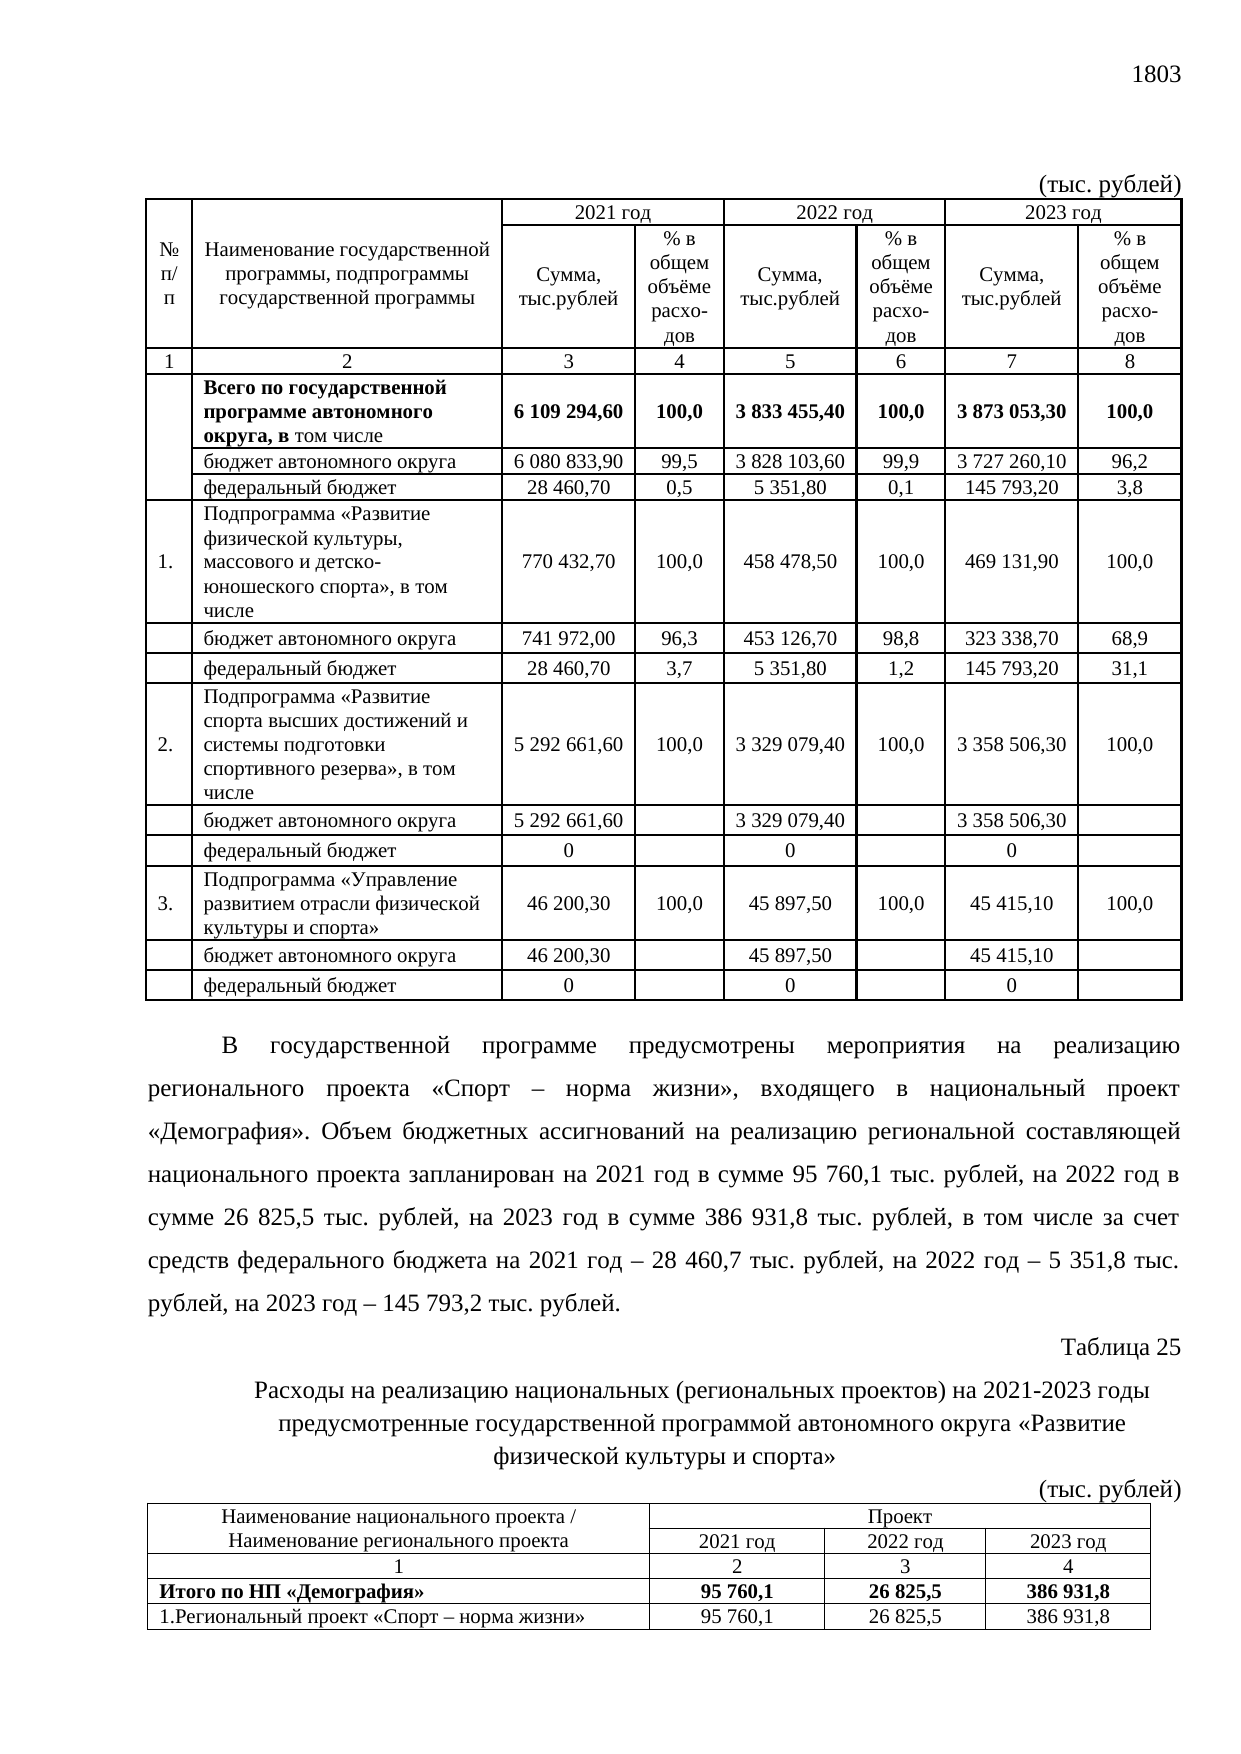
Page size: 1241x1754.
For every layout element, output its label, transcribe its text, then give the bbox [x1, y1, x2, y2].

table_cell 1 [147, 349, 191, 373]
table_cell [147, 624, 191, 652]
table_cell 2. [147, 684, 191, 804]
table_cell 323 338,70 [946, 624, 1077, 652]
table_cell [147, 806, 191, 834]
table_cell 2021 год [650, 1529, 824, 1553]
table_cell 3 329 079,40 [725, 806, 855, 834]
text В государственной программе предусмотрены мероприятия на реализацию регионального проекта «Спорт – норма жизни», входящего в национальный проект «Демография». Объем бюджетных ассигнований на реализацию региональной составляющей национального проекта запланирован на 2021 год в сумме 95 760,1 тыс. рублей, на 2022 год в сумме 26 825,5 тыс. рублей, на 2023 год в сумме 386 931,8 тыс. рублей, в том числе за счет средств федерального бюджета на 2021 год – 28 460,7 тыс. рублей, на 2022 год – 5 351,8 тыс. рублей, на 2023 год – 145 793,2 тыс. рублей. [148, 1030, 1181, 1317]
table_cell 96,2 [1079, 449, 1180, 473]
table_cell [1079, 971, 1180, 999]
table_cell 770 432,70 [503, 501, 634, 622]
table_cell % в общем объёме расхо-дов [636, 226, 723, 347]
table_cell 100,0 [1079, 375, 1180, 447]
table_cell 2 [193, 349, 501, 373]
table_cell [858, 806, 944, 834]
table_cell 100,0 [1079, 684, 1180, 804]
table_cell 5 [725, 349, 855, 373]
table_cell Подпрограмма «Управление развитием отрасли физической культуры и спорта» [193, 867, 501, 939]
table_cell 4 [636, 349, 723, 373]
text предусмотренные государственной программой автономного округа «Развитие физической культуры и спорта» [148, 1408, 1181, 1469]
table_cell Подпрограмма «Развитие физической культуры, массового и детско-юношеского спорта», в том числе [193, 501, 501, 622]
table_cell [858, 836, 944, 864]
table_cell 5 292 661,60 [503, 806, 634, 834]
table_cell 145 793,20 [946, 475, 1077, 499]
table_cell 0,5 [636, 475, 723, 499]
table_cell федеральный бюджет [193, 836, 501, 864]
table_cell 45 897,50 [725, 941, 855, 969]
table_cell 100,0 [636, 501, 723, 622]
table_cell 5 351,80 [725, 654, 855, 682]
table_cell 2 [650, 1554, 824, 1578]
table_cell 0 [503, 836, 634, 864]
table_cell 46 200,30 [503, 941, 634, 969]
table_cell 3,7 [636, 654, 723, 682]
table_cell [147, 941, 191, 969]
table_cell 3,8 [1079, 475, 1180, 499]
table_cell 3 [503, 349, 634, 373]
table_cell [1079, 806, 1180, 834]
table_cell 6 109 294,60 [503, 375, 634, 447]
table_cell 3 358 506,30 [946, 806, 1077, 834]
table_cell 3. [147, 867, 191, 939]
table_cell 469 131,90 [946, 501, 1077, 622]
table_cell 100,0 [636, 867, 723, 939]
table_cell 386 931,8 [986, 1604, 1150, 1629]
table_cell 45 897,50 [725, 867, 855, 939]
table_cell 3 329 079,40 [725, 684, 855, 804]
table_cell 96,3 [636, 624, 723, 652]
table_header Проект [650, 1504, 1150, 1528]
table_cell [1079, 941, 1180, 969]
table_header № п/п [147, 200, 191, 347]
table_cell 68,9 [1079, 624, 1180, 652]
table_cell 100,0 [1079, 501, 1180, 622]
table_cell 4 [986, 1554, 1150, 1578]
table_cell 3 [825, 1554, 985, 1578]
table_cell 46 200,30 [503, 867, 634, 939]
table_cell 95 760,1 [650, 1604, 824, 1629]
table_cell Всего по государственной программе автономного округа, в том числе [193, 375, 501, 447]
table_cell [636, 806, 723, 834]
table_cell Сумма, тыс.рублей [725, 226, 855, 347]
table_cell 3 873 053,30 [946, 375, 1077, 447]
table_cell 3 833 455,40 [725, 375, 855, 447]
table_cell [147, 375, 191, 499]
table_cell 6 080 833,90 [503, 449, 634, 473]
table_cell 28 460,70 [503, 654, 634, 682]
text Расходы на реализацию национальных (региональных проектов) на 2021-2023 годы [148, 1375, 1181, 1403]
text Таблица 25 [148, 1332, 1181, 1360]
table_cell [858, 941, 944, 969]
table_cell [636, 941, 723, 969]
table_cell % в общем объёме расхо-дов [1079, 226, 1180, 347]
table_cell 453 126,70 [725, 624, 855, 652]
table_header Наименование национального проекта / Наименование регионального проекта [148, 1504, 649, 1553]
table_cell 145 793,20 [946, 654, 1077, 682]
table_header 2023 год [946, 200, 1180, 224]
table_cell 0,1 [858, 475, 944, 499]
table_cell % в общем объёме расхо-дов [858, 226, 944, 347]
table_cell 98,8 [858, 624, 944, 652]
table_cell 45 415,10 [946, 867, 1077, 939]
table_cell 100,0 [636, 684, 723, 804]
table_header 2021 год [503, 200, 723, 224]
table_cell бюджет автономного округа [193, 449, 501, 473]
table_cell Сумма, тыс.рублей [946, 226, 1077, 347]
table_header 2022 год [725, 200, 944, 224]
table_cell 0 [946, 971, 1077, 999]
table_cell 100,0 [858, 684, 944, 804]
table_cell 0 [725, 971, 855, 999]
table_cell 3 828 103,60 [725, 449, 855, 473]
table_cell федеральный бюджет [193, 971, 501, 999]
table_cell 26 825,5 [825, 1579, 985, 1603]
table_cell 95 760,1 [650, 1579, 824, 1603]
table_cell 6 [858, 349, 944, 373]
table_cell 100,0 [858, 501, 944, 622]
table_cell бюджет автономного округа [193, 624, 501, 652]
table_cell [636, 836, 723, 864]
table_cell 1,2 [858, 654, 944, 682]
table_cell 2022 год [825, 1529, 985, 1553]
table_cell 1.Региональный проект «Спорт – норма жизни» [148, 1604, 649, 1629]
table_cell 45 415,10 [946, 941, 1077, 969]
table_cell 1. [147, 501, 191, 622]
table_cell 3 358 506,30 [946, 684, 1077, 804]
table_cell 0 [503, 971, 634, 999]
table_cell 2023 год [986, 1529, 1150, 1553]
table_cell 100,0 [636, 375, 723, 447]
table_cell федеральный бюджет [193, 475, 501, 499]
table_cell 0 [725, 836, 855, 864]
table_cell 8 [1079, 349, 1180, 373]
table_cell Итого по НП «Демография» [148, 1579, 649, 1603]
table_cell 741 972,00 [503, 624, 634, 652]
table_header Наименование государственной программы, подпрограммы государственной программы [193, 200, 501, 347]
text (тыс. рублей) [148, 1474, 1181, 1503]
table_cell 5 351,80 [725, 475, 855, 499]
table_cell 100,0 [858, 375, 944, 447]
table_cell 386 931,8 [986, 1579, 1150, 1603]
table_cell 100,0 [858, 867, 944, 939]
table_cell 458 478,50 [725, 501, 855, 622]
table_cell 100,0 [1079, 867, 1180, 939]
table_cell Подпрограмма «Развитие спорта высших достижений и системы подготовки спортивного резерва», в том числе [193, 684, 501, 804]
table_cell [636, 971, 723, 999]
table_cell федеральный бюджет [193, 654, 501, 682]
table_cell [147, 836, 191, 864]
table_cell 1 [148, 1554, 649, 1578]
table_cell бюджет автономного округа [193, 806, 501, 834]
table_cell 99,9 [858, 449, 944, 473]
table_cell 7 [946, 349, 1077, 373]
table_cell 28 460,70 [503, 475, 634, 499]
table_cell [147, 654, 191, 682]
table_cell 31,1 [1079, 654, 1180, 682]
table_cell [147, 971, 191, 999]
table_cell бюджет автономного округа [193, 941, 501, 969]
table_cell 99,5 [636, 449, 723, 473]
table_cell 3 727 260,10 [946, 449, 1077, 473]
table_cell [1079, 836, 1180, 864]
text (тыс. рублей) [148, 169, 1181, 198]
table_cell 5 292 661,60 [503, 684, 634, 804]
table_cell 26 825,5 [825, 1604, 985, 1629]
table_cell [858, 971, 944, 999]
table_cell 0 [946, 836, 1077, 864]
table_cell Сумма, тыс.рублей [503, 226, 634, 347]
